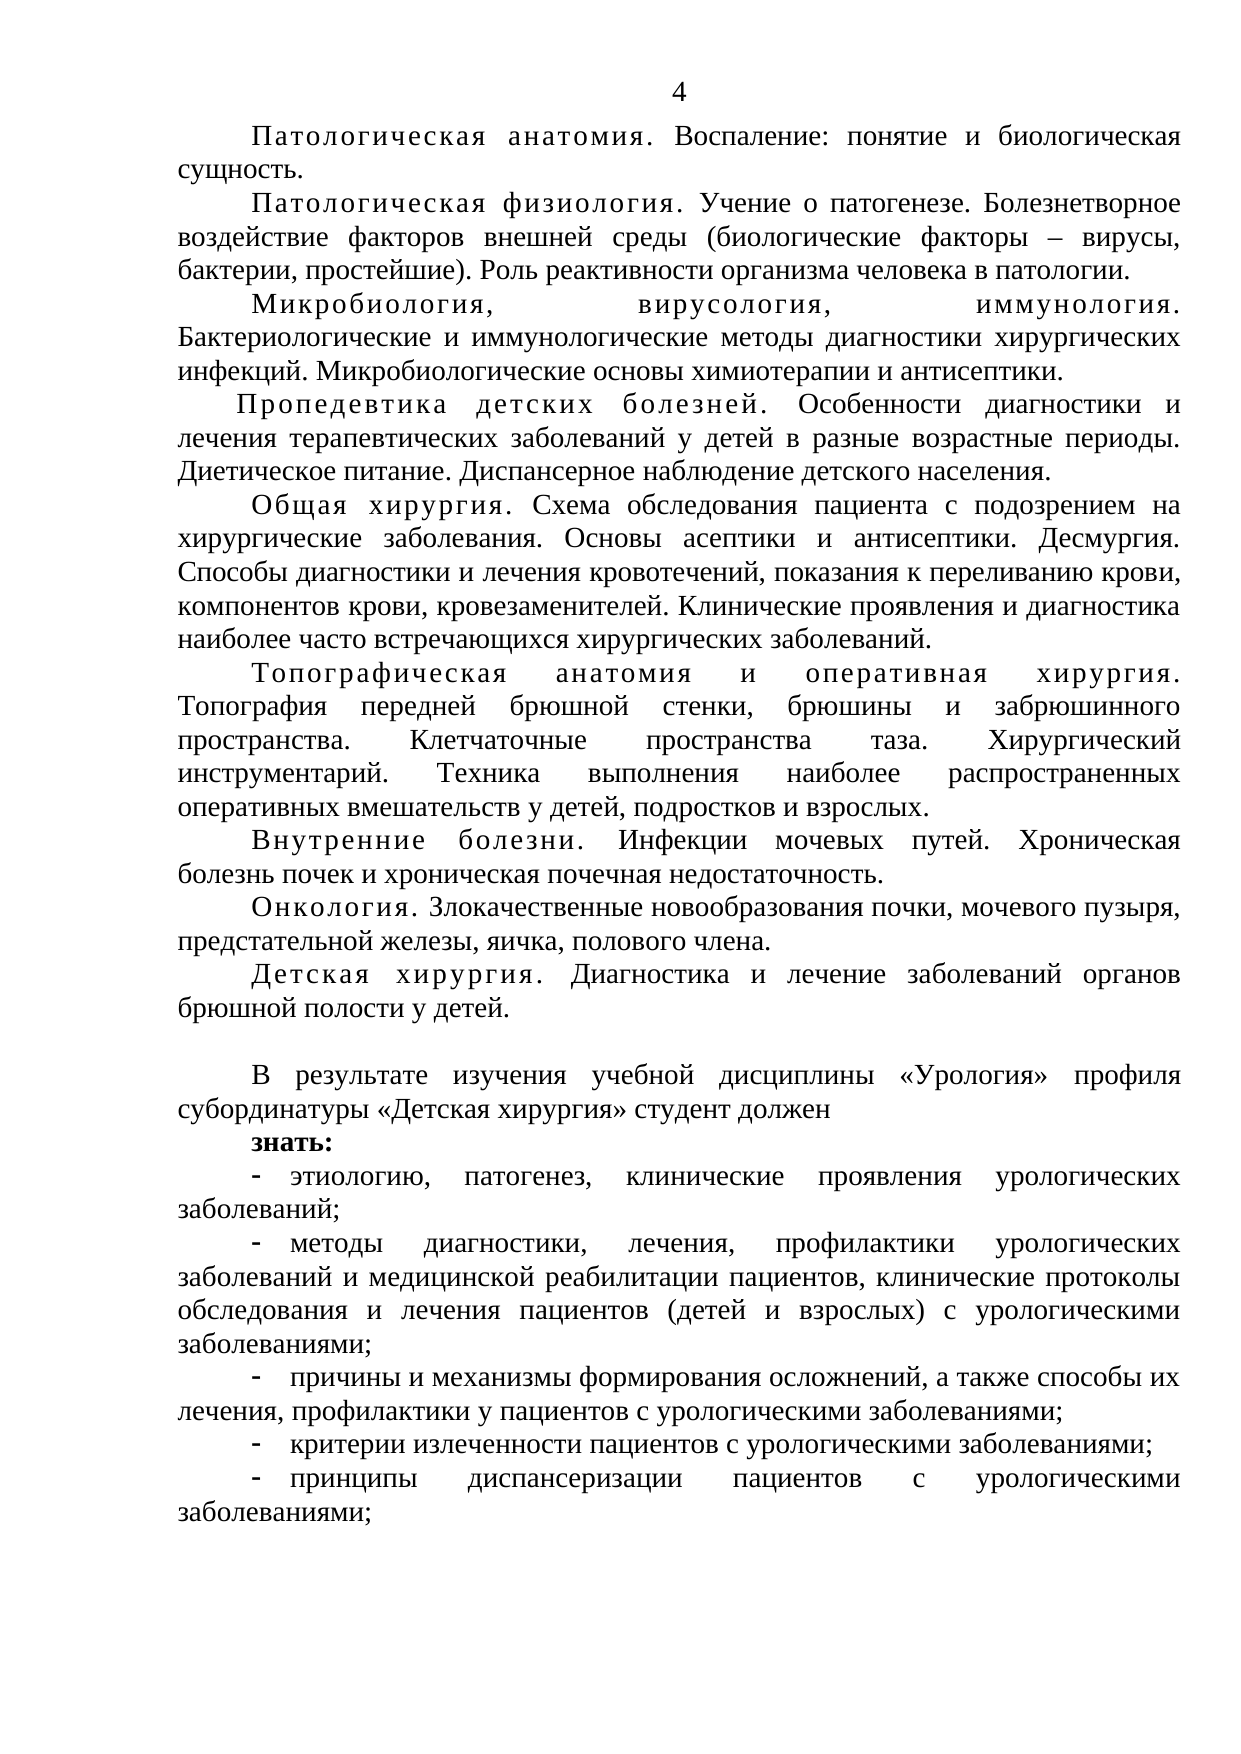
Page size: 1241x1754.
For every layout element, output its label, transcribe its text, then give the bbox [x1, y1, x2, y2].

text Патологическая анатомия. Воспаление: понятие и биологическая сущность. [177, 118, 1181, 185]
text Внутренние болезни. Инфекции мочевых путей. Хроническая болезнь почек и хроническая почечная недостаточность. [177, 822, 1181, 889]
text Топографическая анатомия и оперативная хирургия. Топография передней брюшной стенки, брюшины и забрюшинного пространства. Клетчаточные пространства таза. Хирургический инструментарий. Техника выполнения наиболее распространенных оперативных вмешательств у детей, подростков и взрослых. [177, 655, 1181, 822]
list критерии излеченности пациентов с урологическими заболеваниями; [177, 1427, 1181, 1460]
text Общая хирургия. Схема обследования пациента с подозрением на хирургические заболевания. Основы асептики и антисептики. Десмургия. Способы диагностики и лечения кровотечений, показания к переливанию крови, компонентов крови, кровезаменителей. Клинические проявления и диагностика наиболее часто встречающихся хирургических заболеваний. [177, 487, 1181, 655]
text Онкология. Злокачественные новообразования почки, мочевого пузыря, предстательной железы, яичка, полового члена. [177, 889, 1181, 957]
list причины и механизмы формирования осложнений, а также способы их лечения, профилактики у пациентов с урологическими заболеваниями; [177, 1359, 1181, 1427]
list методы диагностики, лечения, профилактики урологических заболеваний и медицинской реабилитации пациентов, клинические протоколы обследования и лечения пациентов (детей и взрослых) с урологическими заболеваниями; [177, 1225, 1181, 1359]
text В результате изучения учебной дисциплины «Урология» профиля субординатуры «Детская хирургия» студент должен [177, 1057, 1181, 1124]
list этиологию, патогенез, клинические проявления урологических заболеваний; [177, 1158, 1181, 1225]
text знать: [177, 1124, 1181, 1158]
text Микробиология, вирусология, иммунология. Бактериологические и иммунологические методы диагностики хирургических инфекций. Микробиологические основы химиотерапии и антисептики. [177, 286, 1181, 386]
text Детская хирургия. Диагностика и лечение заболеваний органов брюшной полости у детей. [177, 957, 1181, 1024]
text Патологическая физиология. Учение о патогенезе. Болезнетворное воздействие факторов внешней среды (биологические факторы – вирусы, бактерии, простейшие). Роль реактивности организма человека в патологии. [177, 185, 1181, 286]
text Пропедевтика детских болезней. Особенности диагностики и лечения терапевтических заболеваний у детей в разные возрастные периоды. Диетическое питание. Диспансерное наблюдение детского населения. [177, 386, 1181, 487]
list принципы диспансеризации пациентов с урологическими заболеваниями; [177, 1460, 1181, 1527]
